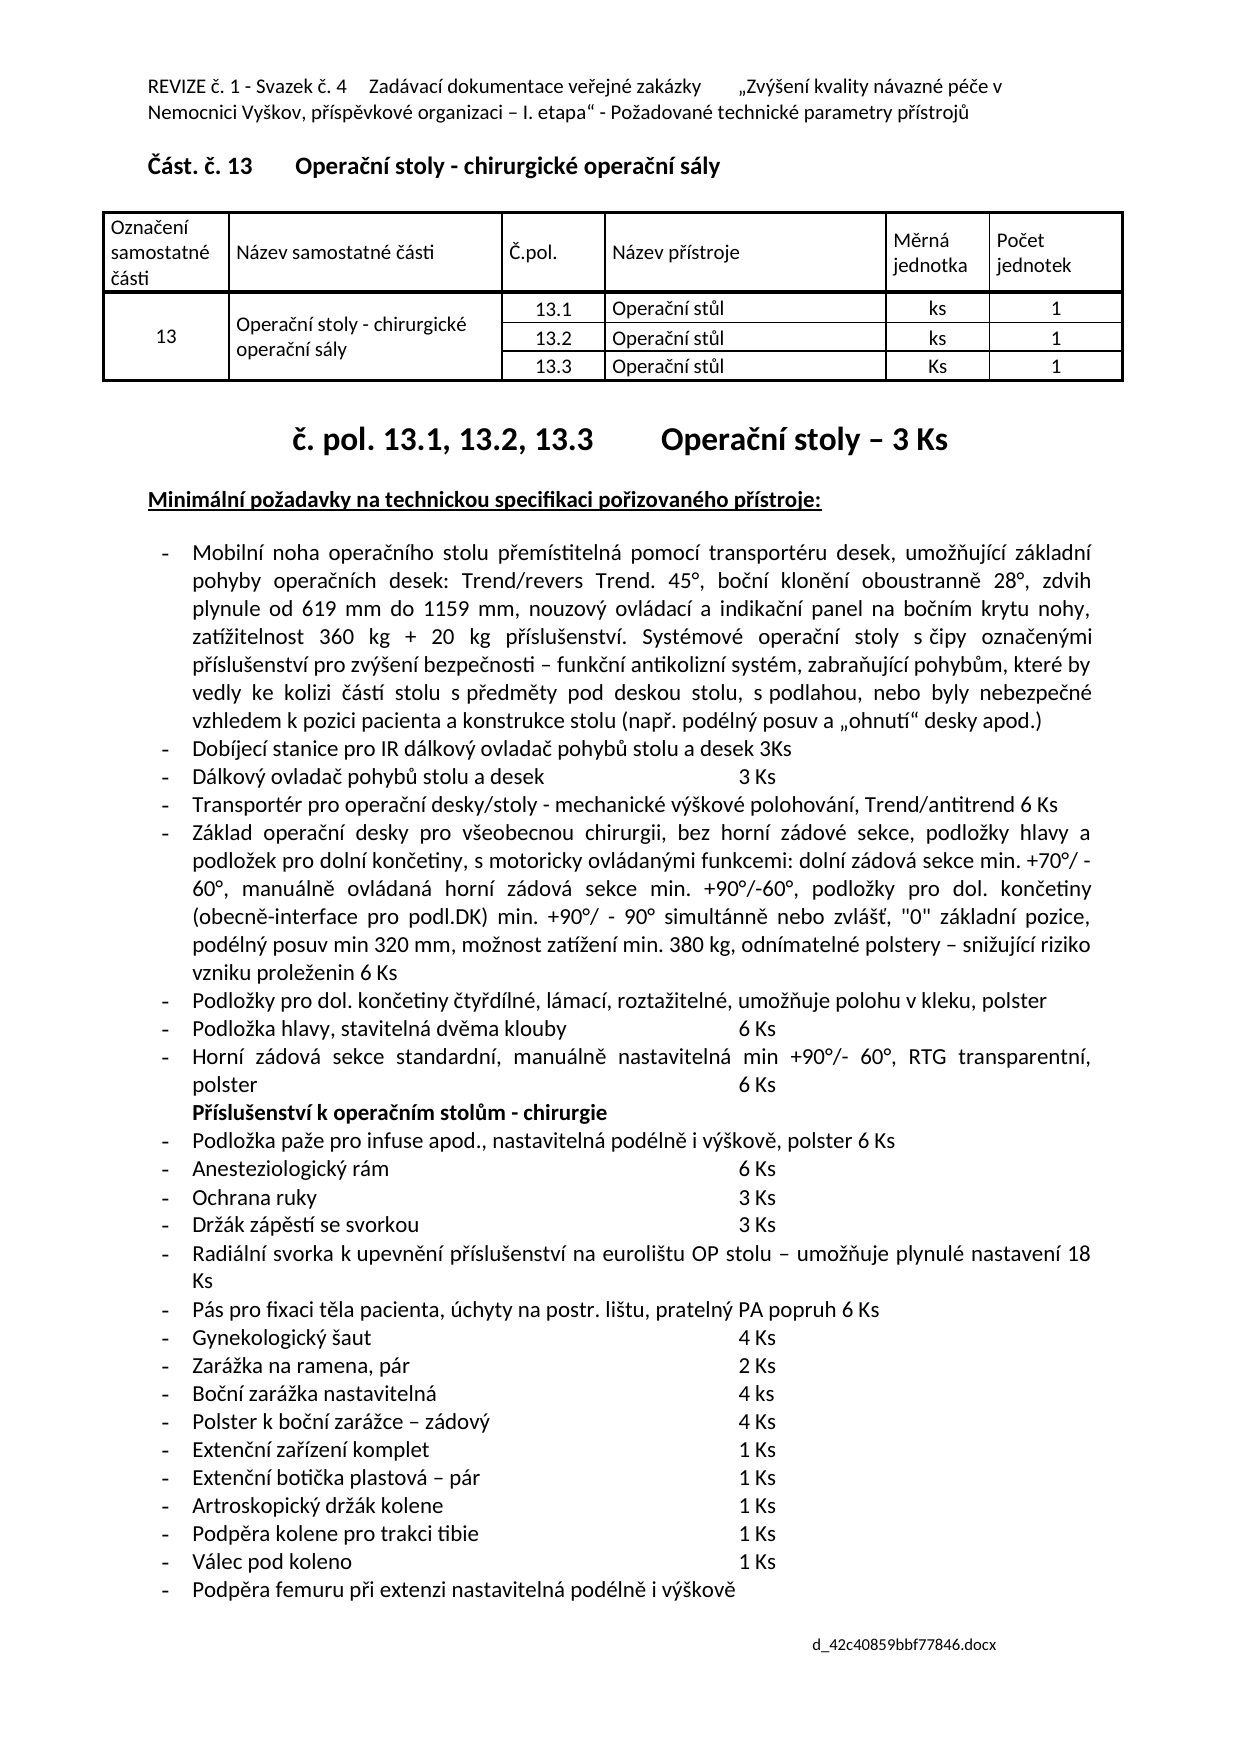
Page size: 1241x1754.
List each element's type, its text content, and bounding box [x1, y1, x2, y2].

list Polster k boční zarážce – zádový 4 Ks [161, 1407, 1093, 1435]
table_header Měrná jednotka [887, 214, 989, 290]
text Část. č. 13 Operační stoly - chirurgické operační sály [148, 150, 1093, 181]
list Podpěra femuru při extenzi nastavitelná podélně i výškově 1 Ks [161, 1575, 1093, 1603]
table_header Název přístroje [606, 214, 885, 290]
list Základ operační desky pro všeobecnou chirurgii, bez horní zádové sekce, podložky hlavy a podložek pro dolní končetiny, s motoricky ovládanými funkcemi: dolní zádová sekce min. +70°/ -60°, manuálně ovládaná horní zádová sekce min. +90°/-60°, podložky pro dol. končetiny (obecně-interface pro podl.DK) min. +90°/ - 90° simultánně nebo zvlášť, "0" základní pozice, podélný posuv min 320 mm, možnost zatížení min. 380 kg, odnímatelné polstery – snižující riziko vzniku proleženin 6 Ks [161, 818, 1093, 986]
list Radiální svorka k upevnění příslušenství na eurolištu OP stolu – umožňuje plynulé nastavení 18 Ks [161, 1239, 1093, 1295]
table_cell 13 [105, 294, 228, 379]
table_cell Operační stůl [606, 294, 885, 322]
list Podložky pro dol. končetiny čtyřdílné, lámací, roztažitelné, umožňuje polohu v kleku, polster 6 Ks [161, 986, 1093, 1014]
list Zarážka na ramena, pár 2 Ks [161, 1351, 1093, 1379]
table_cell 13.3 [503, 352, 604, 379]
text Příslušenství k operačním stolům - chirurgie [192, 1098, 1093, 1127]
list Extenční zařízení komplet 1 Ks [161, 1435, 1093, 1463]
table_header Název samostatné části [230, 214, 501, 290]
table_cell 13.1 [503, 294, 604, 322]
table_cell ks [887, 323, 989, 350]
list Dobíjecí stanice pro IR dálkový ovladač pohybů stolu a desek 3Ks [161, 734, 1019, 762]
list Podložka hlavy, stavitelná dvěma klouby 6 Ks [161, 1014, 1093, 1042]
list Podložka paže pro infuse apod., nastavitelná podélně i výškově, polster 6 Ks [161, 1127, 1093, 1154]
text Minimální požadavky na technickou specifikaci pořizovaného přístroje: [148, 485, 1093, 513]
table_cell ks [887, 294, 989, 322]
list Transportér pro operační desky/stoly - mechanické výškové polohování, Trend/antitrend 6 Ks [161, 790, 1093, 818]
table_cell 1 [990, 323, 1121, 350]
list Boční zarážka nastavitelná 4 ks [161, 1379, 1093, 1407]
list Podpěra kolene pro trakci tibie 1 Ks [161, 1519, 1093, 1547]
table_header Počet jednotek [990, 214, 1121, 290]
list Anesteziologický rám 6 Ks [161, 1154, 1093, 1183]
table_header Označení samostatné části [105, 214, 228, 290]
table_cell Ks [887, 352, 989, 379]
list Ochrana ruky 3 Ks [161, 1183, 1093, 1211]
table_cell Operační stoly - chirurgické operační sály [230, 294, 501, 379]
table_cell Operační stůl [606, 352, 885, 379]
text č. pol. 13.1, 13.2, 13.3 Operační stoly – 3 Ks [148, 417, 1093, 458]
list Extenční botička plastová – pár 1 Ks [161, 1463, 1093, 1491]
list Dálkový ovladač pohybů stolu a desek 3 Ks [161, 762, 1093, 790]
table_header Č.pol. [503, 214, 604, 290]
table_cell 13.2 [503, 323, 604, 350]
list Držák zápěstí se svorkou 3 Ks [161, 1211, 1093, 1239]
list Horní zádová sekce standardní, manuálně nastavitelná min +90°/- 60°, RTG transparentní, polster 6 Ks [161, 1042, 1093, 1098]
table_cell Operační stůl [606, 323, 885, 350]
list Gynekologický šaut 4 Ks [161, 1323, 1093, 1351]
table_cell 1 [990, 352, 1121, 379]
list Válec pod koleno 1 Ks [161, 1547, 1093, 1575]
table_cell 1 [990, 294, 1121, 322]
list Pás pro fixaci těla pacienta, úchyty na postr. lištu, pratelný PA popruh 6 Ks [161, 1295, 1093, 1323]
list Mobilní noha operačního stolu přemístitelná pomocí transportéru desek, umožňující základní pohyby operačních desek: Trend/revers Trend. 45°, boční klonění oboustranně 28°, zdvih plynule od 619 mm do 1159 mm, nouzový ovládací a indikační panel na bočním krytu nohy, zatížitelnost 360 kg + 20 kg příslušenství. Systémové operační stoly s čipy označenými příslušenství pro zvýšení bezpečnosti – funkční antikolizní systém, zabraňující pohybům, které by vedly ke kolizi částí stolu s předměty pod deskou stolu, s podlahou, nebo byly nebezpečné vzhledem k pozici pacienta a konstrukce stolu (např. podélný posuv a „ohnutí“ desky apod.) 3 Ks [161, 538, 1093, 734]
list Artroskopický držák kolene 1 Ks [161, 1491, 1093, 1519]
